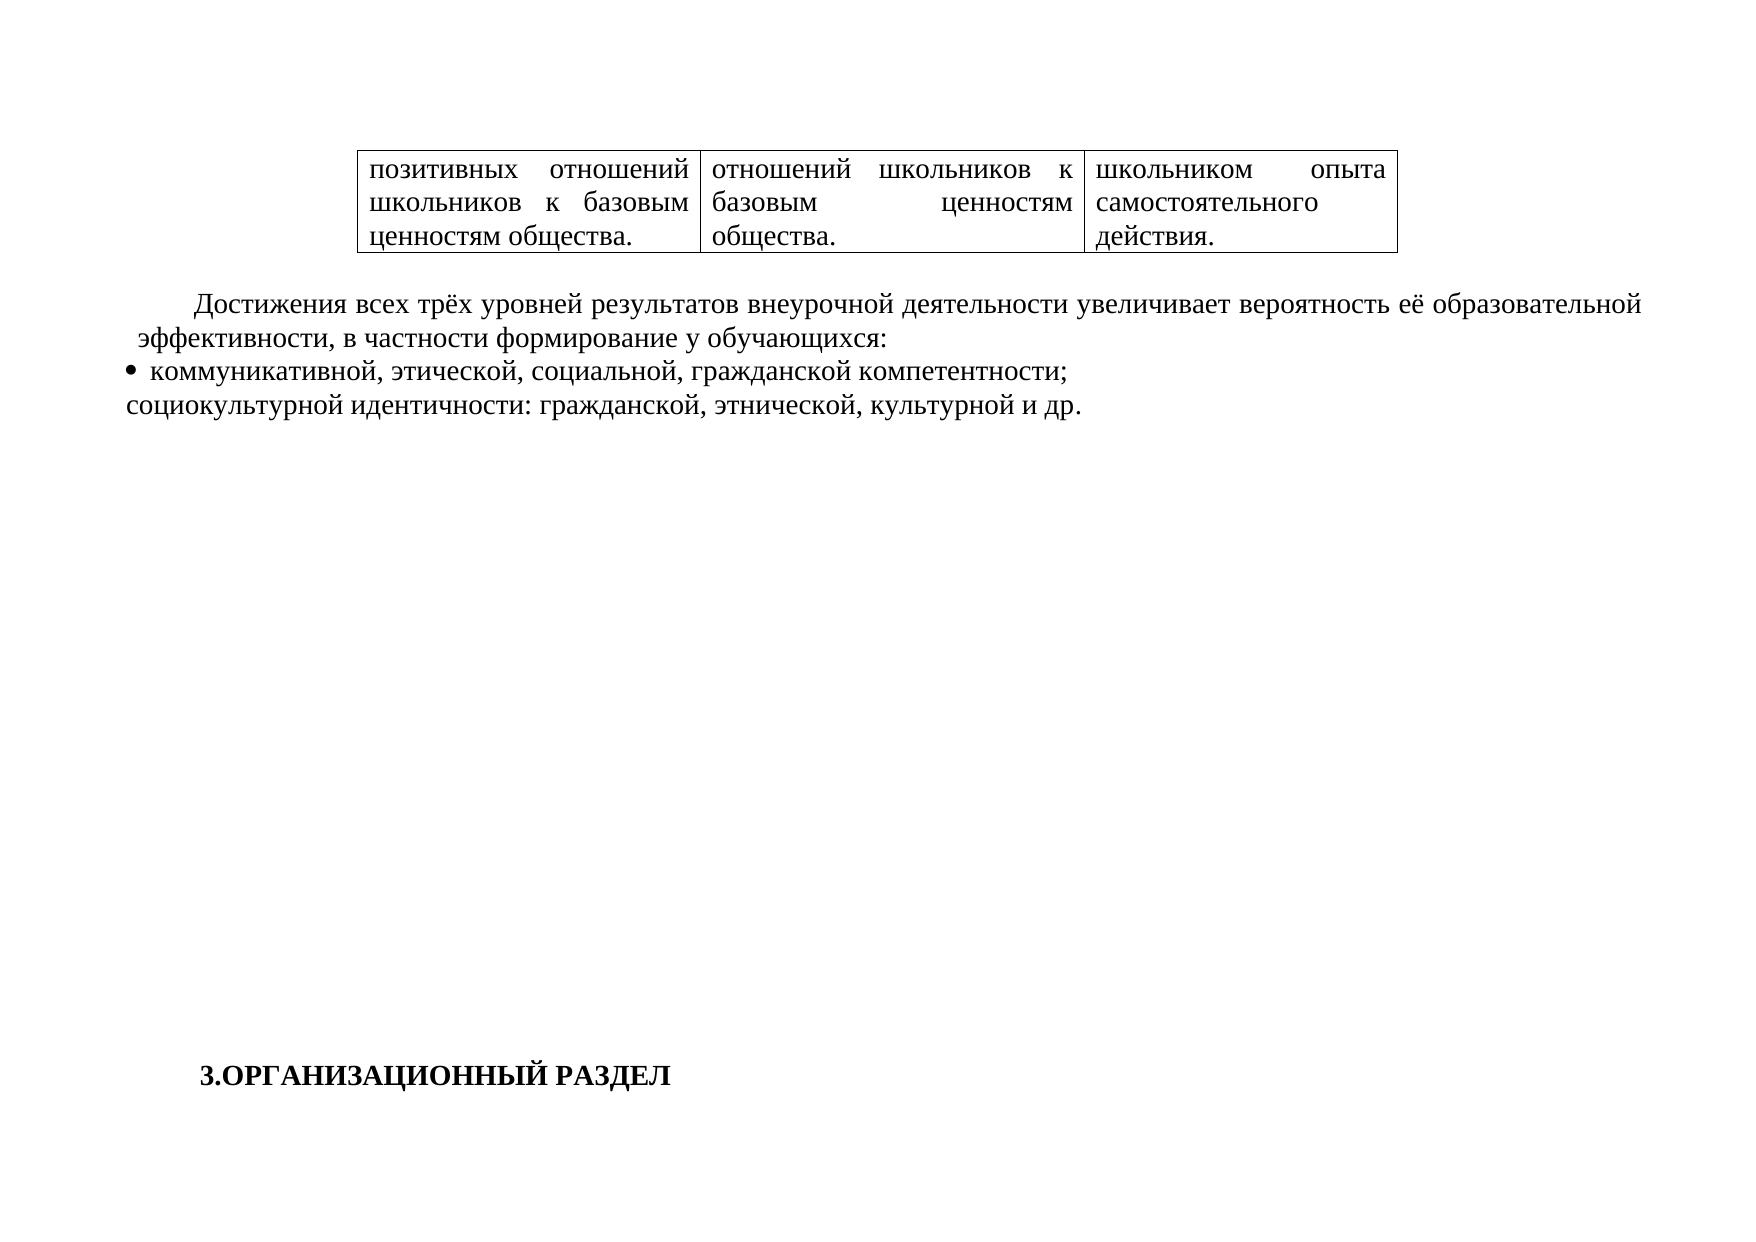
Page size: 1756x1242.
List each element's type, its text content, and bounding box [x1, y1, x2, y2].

text Достижения всех трёх уровней результатов внеурочной деятельности увеличивает вероятность её образовательной эффективности, в частности формирование у обучающихся: [137, 286, 1643, 353]
text социокультурной идентичности: гражданской, этнической, культурной и др. [126, 387, 1643, 421]
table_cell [358, 151, 700, 252]
text 3.ОРГАНИЗАЦИОННЫЙ РАЗДЕЛ [126, 1058, 1643, 1091]
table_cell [1085, 151, 1397, 252]
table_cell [701, 151, 1084, 252]
list коммуникативной, этической, социальной, гражданской компетентности; [126, 353, 1643, 387]
